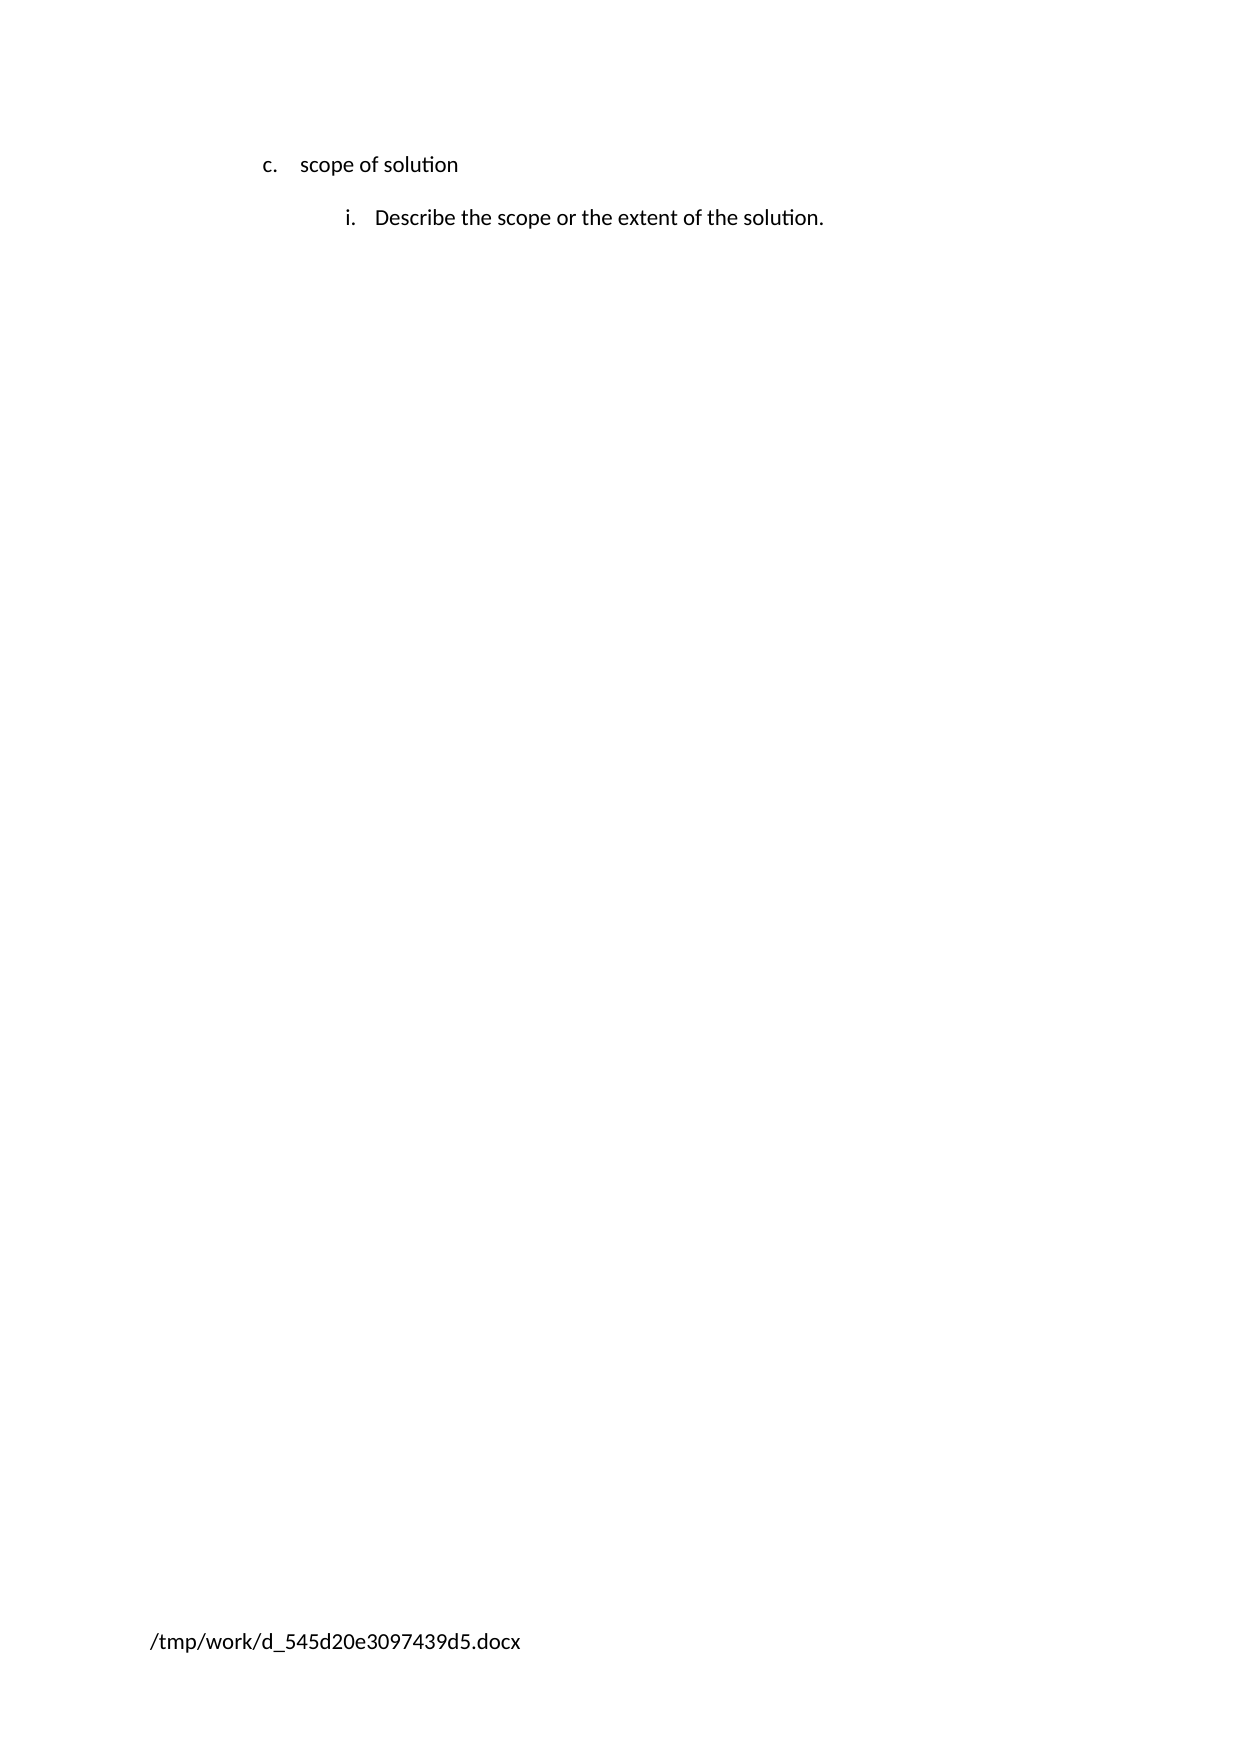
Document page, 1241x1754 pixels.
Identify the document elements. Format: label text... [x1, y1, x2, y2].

list scope of solution [262, 150, 1090, 178]
list Describe the scope or the extent of the solution. [356, 203, 1090, 231]
